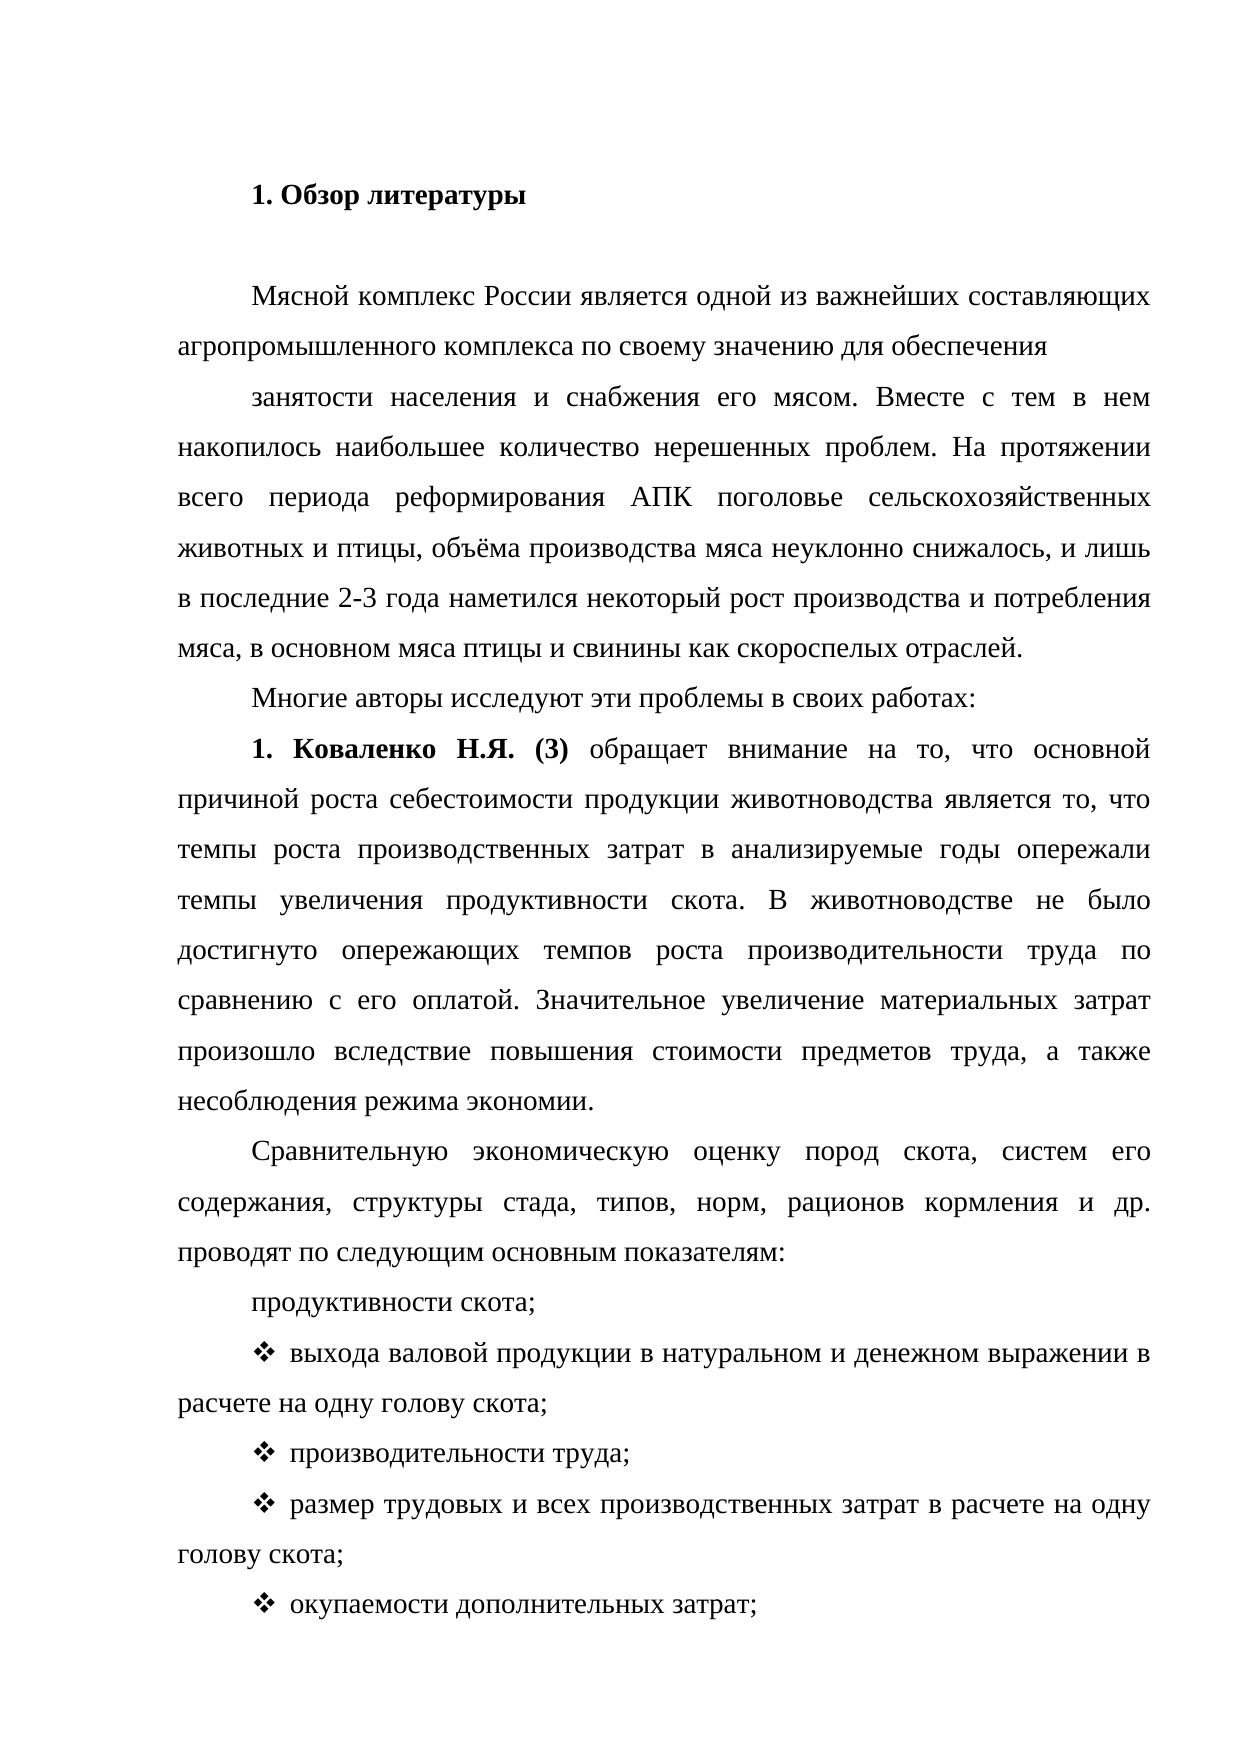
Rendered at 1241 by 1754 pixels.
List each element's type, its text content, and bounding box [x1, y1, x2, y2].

text 1. Коваленко Н.Я. (3) обращает внимание на то, что основной причиной роста себестоимости продукции животноводства является то, что темпы роста производственных затрат в анализируемые годы опережали темпы увеличения продуктивности скота. В животноводстве не было достигнуто опережающих темпов роста производительности труда по сравнению с его оплатой. Значительное увеличение материальных затрат произошло вследствие повышения стоимости предметов труда, а также несоблюдения режима экономии. [177, 731, 1152, 1117]
text Сравнительную экономическую оценку пород скота, систем его содержания, структуры стада, типов, норм, рационов кормления и др. проводят по следующим основным показателям: [177, 1133, 1152, 1268]
text Многие авторы исследуют эти проблемы в своих работах: [177, 681, 1152, 714]
list окупаемости дополнительных затрат; [177, 1587, 1152, 1620]
list производительности труда; [177, 1435, 1152, 1469]
text продуктивности скота; [177, 1284, 1152, 1318]
text Мясной комплекс России является одной из важнейших составляющих агропромышленного комплекса по своему значению для обеспечения [177, 278, 1152, 362]
text занятости населения и снабжения его мясом. Вместе с тем в нем накопилось наибольшее количество нерешенных проблем. На протяжении всего периода реформирования АПК поголовье сельскохозяйственных животных и птицы, объёма производства мяса неуклонно снижалось, и лишь в последние 2-3 года наметился некоторый рост производства и потребления мяса, в основном мяса птицы и свинины как скороспелых отраслей. [177, 379, 1152, 664]
list выхода валовой продукции в натуральном и денежном выражении в расчете на одну голову скота; [177, 1335, 1152, 1419]
list размер трудовых и всех производственных затрат в расчете на одну голову скота; [177, 1486, 1152, 1570]
text 1. Обзор литературы [177, 177, 1152, 211]
